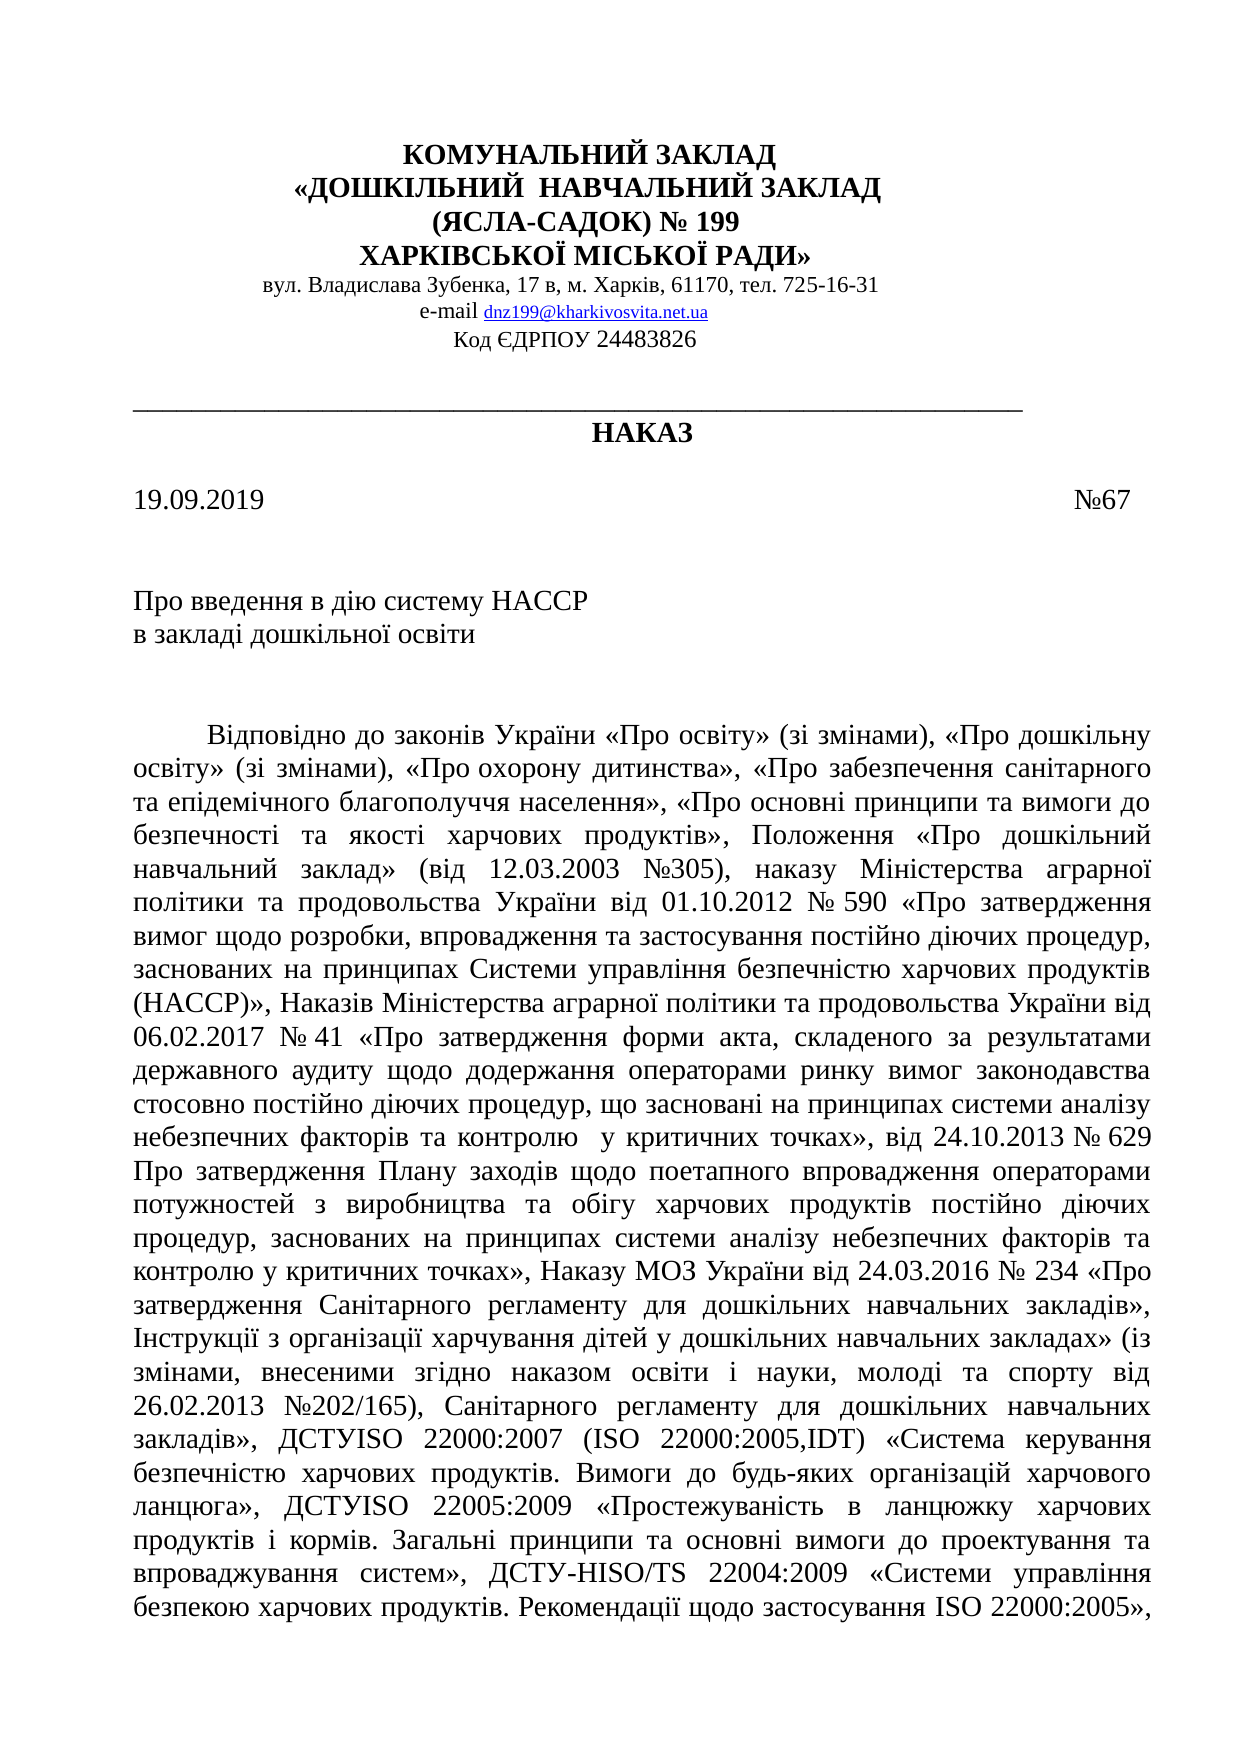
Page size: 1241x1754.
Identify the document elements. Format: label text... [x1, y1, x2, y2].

text _____________________________________________________________ [133, 381, 1152, 415]
text Код ЄДРПОУ 24483826 [133, 324, 1152, 353]
text вул. Владислава Зубенка, 17 в, м. Харків, 61170, тел. 725-16-31 [133, 271, 1152, 298]
text КОМУНАЛЬНИЙ ЗАКЛАД [133, 137, 1152, 171]
text (ЯСЛА-САДОК) № 199 [133, 204, 1152, 238]
text «ДОШКІЛЬНИЙ НАВЧАЛЬНИЙ ЗАКЛАД [133, 171, 1152, 204]
text 19.09.2019 №67 [133, 482, 1152, 516]
text ХАРКІВСЬКОЇ МІСЬКОЇ РАДИ» [133, 238, 1152, 271]
text НАКАЗ [133, 415, 1152, 448]
text в закладі дошкільної освіти [133, 616, 1152, 650]
text Про введення в дію систему НАССР [133, 583, 1152, 616]
text e-mail dnz199@kharkivosvita.net.ua [133, 298, 1152, 324]
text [133, 717, 1152, 1622]
